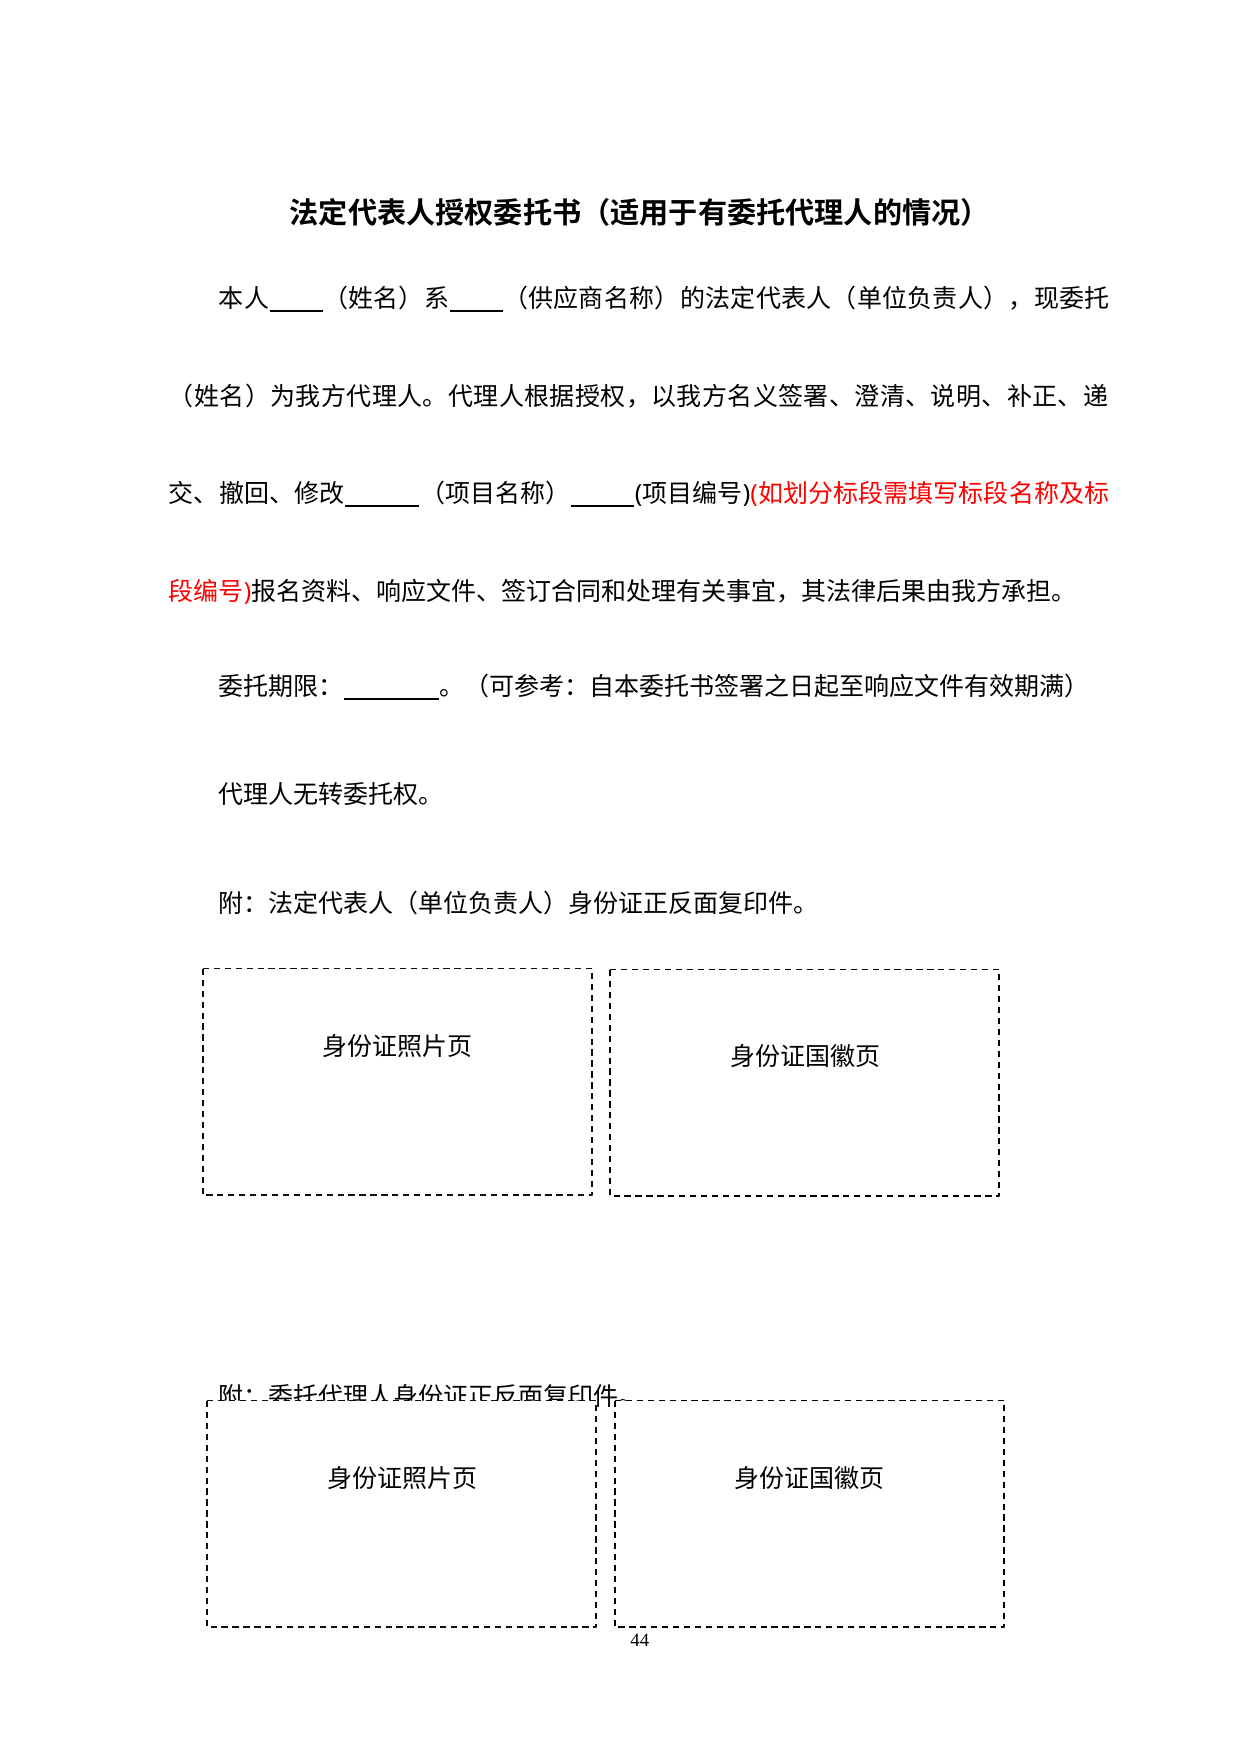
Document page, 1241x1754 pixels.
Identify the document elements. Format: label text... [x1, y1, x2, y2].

text 代理人无转委托权。 [169, 761, 1110, 826]
text 法定代表人授权委托书（适用于有委托代理人的情况） [169, 178, 1110, 243]
text 附：委托代理人身份证正反面复印件。 [169, 1362, 1110, 1427]
text 委托期限： 。（可参考：自本委托书签署之日起至响应文件有效期满） [169, 652, 1110, 717]
text 本人 （姓名）系 （供应商名称）的法定代表人（单位负责人），现委托 （姓名）为我方代理人。代理人根据授权，以我方名义签署、澄清、说明、补正、递交、撤回、修改 （项目名称） (项目编号)(如划分标段需填写标段名称及标段编号)报名资料、响应文件、签订合同和处理有关事宜，其法律后果由我方承担。 [169, 264, 1110, 622]
text 附：法定代表人（单位负责人）身份证正反面复印件。 [169, 869, 1110, 934]
